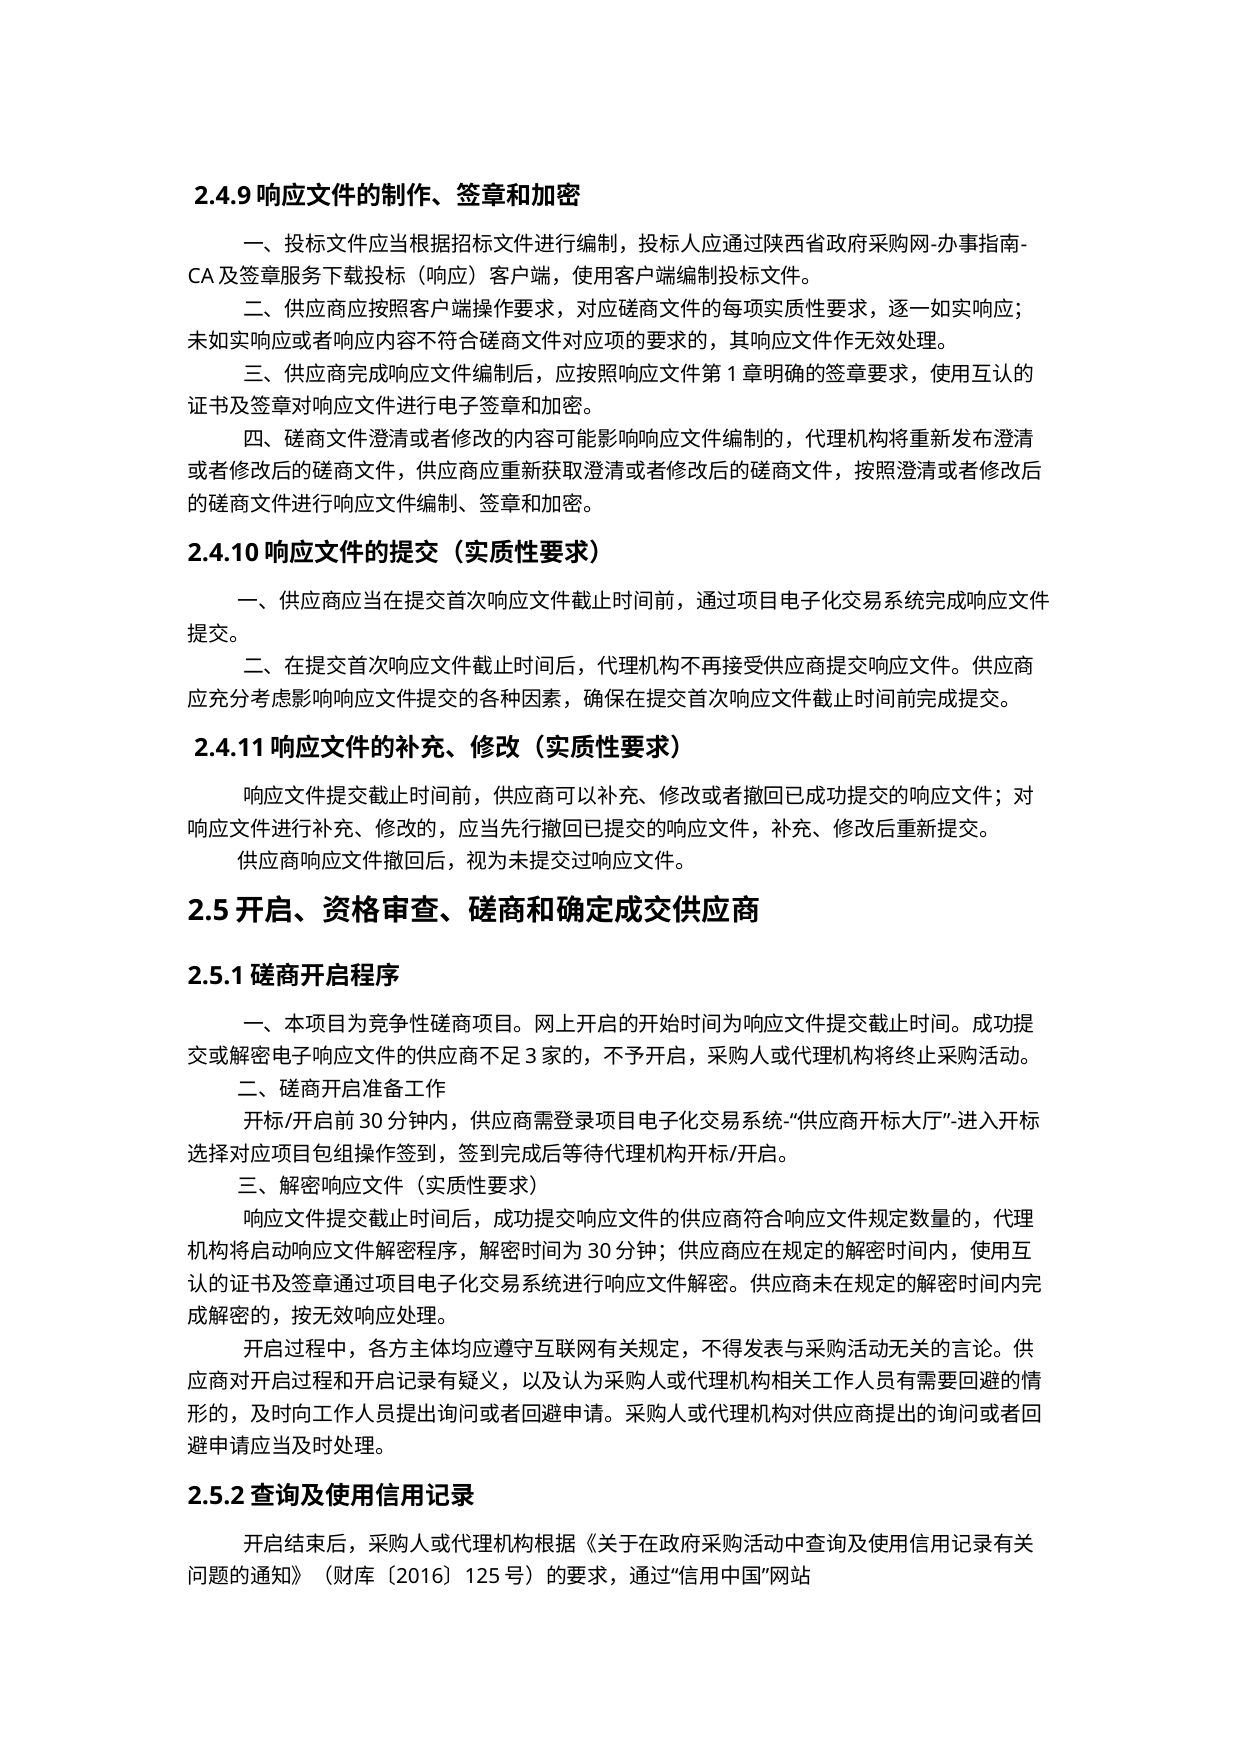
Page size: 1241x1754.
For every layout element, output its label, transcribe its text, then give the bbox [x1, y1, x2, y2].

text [187, 1527, 1053, 1592]
text 2.4.9响应文件的制作、签章和加密 [187, 162, 1053, 227]
text 二、磋商开启准备工作 [187, 1072, 1053, 1104]
text 二、在提交首次响应文件截止时间后，代理机构不再接受供应商提交响应文件。供应商应充分考虑影响响应文件提交的各种因素，确保在提交首次响应文件截止时间前完成提交。 [187, 649, 1053, 714]
text 一、供应商应当在提交首次响应文件截止时间前，通过项目电子化交易系统完成响应文件提交。 [187, 584, 1053, 649]
text 2.4.11响应文件的补充、修改（实质性要求） [187, 714, 1053, 779]
text 供应商响应文件撤回后，视为未提交过响应文件。 [187, 844, 1053, 877]
text 响应文件提交截止时间后，成功提交响应文件的供应商符合响应文件规定数量的，代理机构将启动响应文件解密程序，解密时间为30分钟；供应商应在规定的解密时间内，使用互认的证书及签章通过项目电子化交易系统进行响应文件解密。供应商未在规定的解密时间内完成解密的，按无效响应处理。 [187, 1202, 1053, 1332]
text 一、本项目为竞争性磋商项目。网上开启的开始时间为响应文件提交截止时间。成功提交或解密电子响应文件的供应商不足3家的，不予开启，采购人或代理机构将终止采购活动。 [187, 1007, 1053, 1072]
text 2.5开启、资格审查、磋商和确定成交供应商 [187, 877, 1053, 942]
text 2.4.10响应文件的提交（实质性要求） [187, 519, 1053, 584]
text 2.5.2查询及使用信用记录 [187, 1462, 1053, 1527]
text 三、供应商完成响应文件编制后，应按照响应文件第1章明确的签章要求，使用互认的证书及签章对响应文件进行电子签章和加密。 [187, 357, 1053, 422]
text 开标/开启前30分钟内，供应商需登录项目电子化交易系统-“供应商开标大厅”-进入开标选择对应项目包组操作签到，签到完成后等待代理机构开标/开启。 [187, 1104, 1053, 1169]
text 四、磋商文件澄清或者修改的内容可能影响响应文件编制的，代理机构将重新发布澄清或者修改后的磋商文件，供应商应重新获取澄清或者修改后的磋商文件，按照澄清或者修改后的磋商文件进行响应文件编制、签章和加密。 [187, 422, 1053, 519]
text 二、供应商应按照客户端操作要求，对应磋商文件的每项实质性要求，逐一如实响应；未如实响应或者响应内容不符合磋商文件对应项的要求的，其响应文件作无效处理。 [187, 292, 1053, 357]
text 响应文件提交截止时间前，供应商可以补充、修改或者撤回已成功提交的响应文件；对响应文件进行补充、修改的，应当先行撤回已提交的响应文件，补充、修改后重新提交。 [187, 779, 1053, 844]
text 一、投标文件应当根据招标文件进行编制，投标人应通过陕西省政府采购网-办事指南-CA及签章服务下载投标（响应）客户端，使用客户端编制投标文件。 [187, 227, 1053, 292]
text 2.5.1磋商开启程序 [187, 942, 1053, 1007]
text 开启过程中，各方主体均应遵守互联网有关规定，不得发表与采购活动无关的言论。供应商对开启过程和开启记录有疑义，以及认为采购人或代理机构相关工作人员有需要回避的情形的，及时向工作人员提出询问或者回避申请。采购人或代理机构对供应商提出的询问或者回避申请应当及时处理。 [187, 1332, 1053, 1462]
text 三、解密响应文件（实质性要求） [187, 1169, 1053, 1202]
